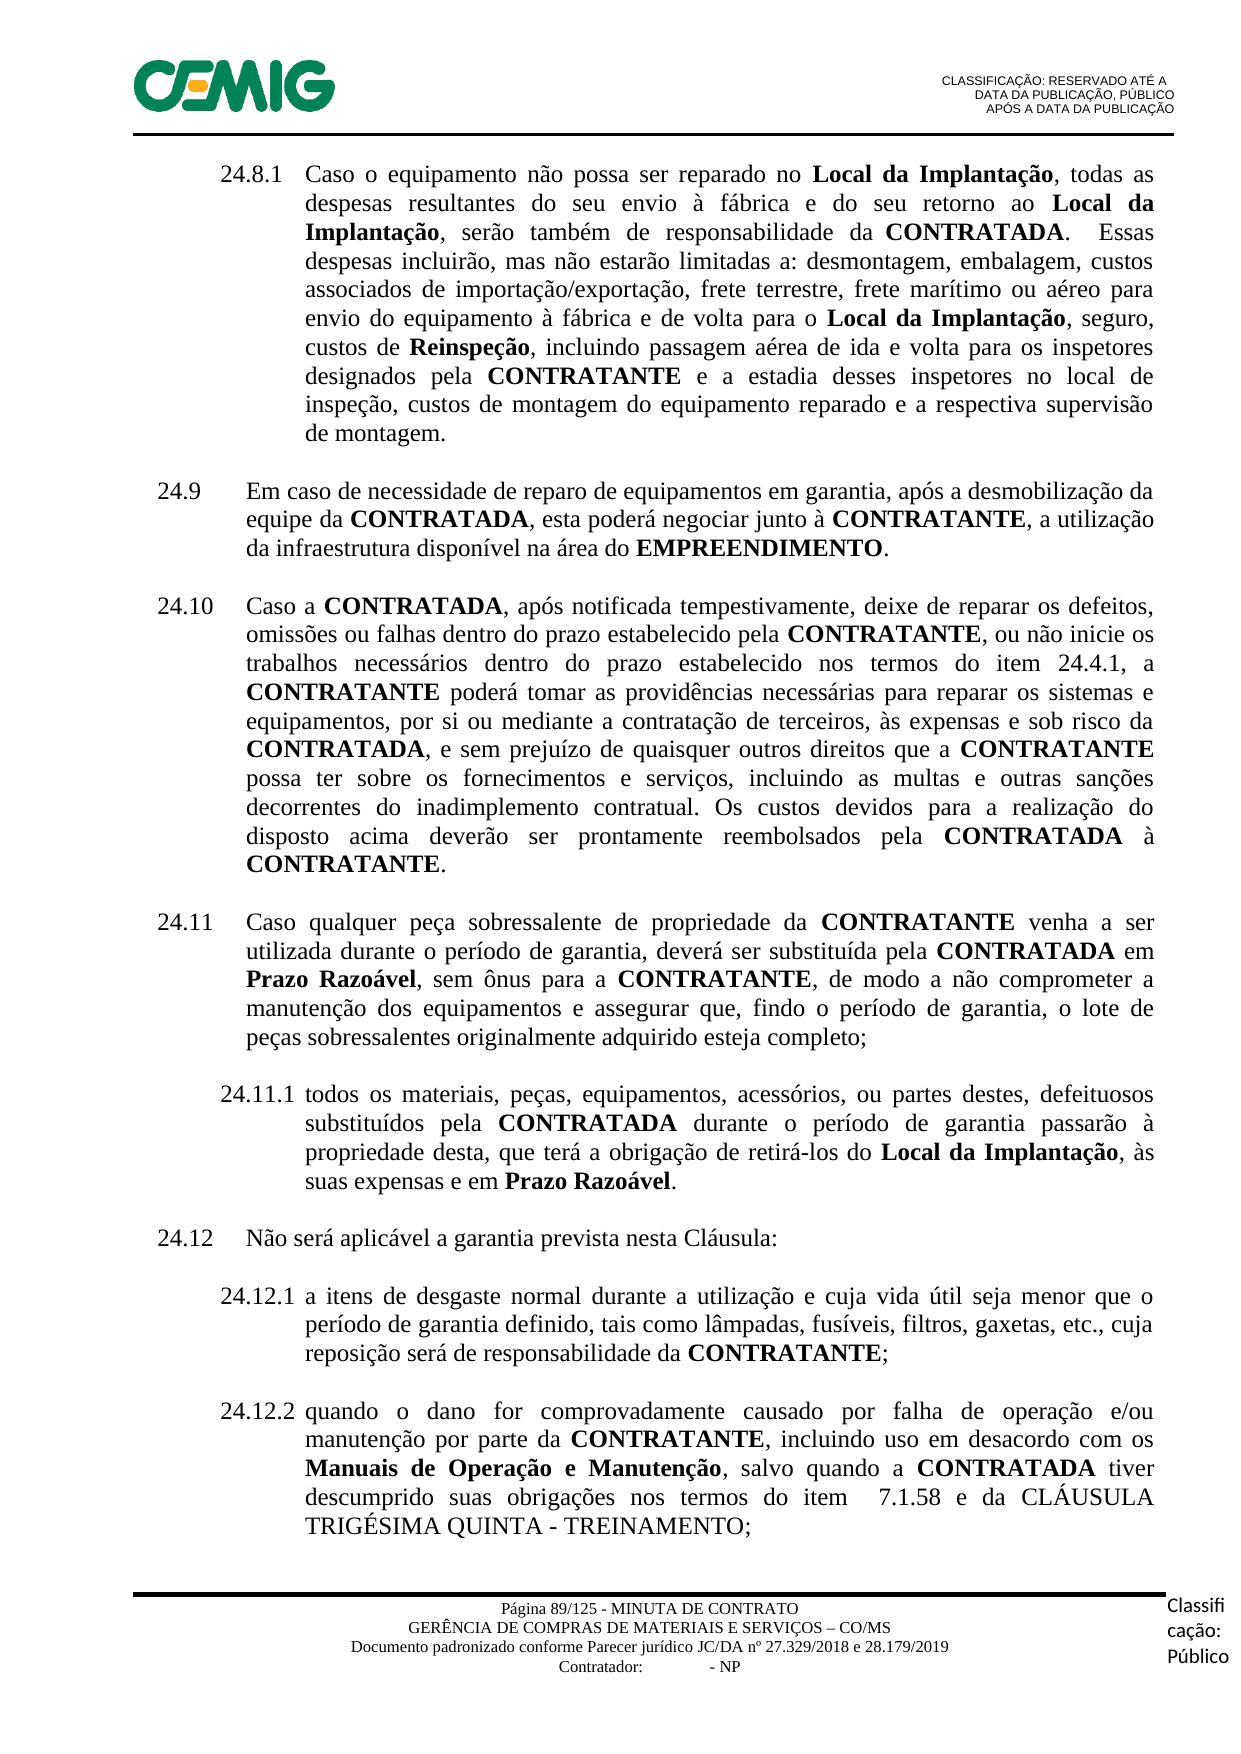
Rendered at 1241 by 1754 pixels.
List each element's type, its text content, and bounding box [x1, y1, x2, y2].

list Não será aplicável a garantia prevista nesta Cláusula: [157, 1223, 1166, 1252]
picture [132, 59, 336, 113]
list Caso qualquer peça sobressalente de propriedade da CONTRATANTE venha a ser utilizada durante o período de garantia, deverá ser substituída pela CONTRATADA em Prazo Razoável, sem ônus para a CONTRATANTE, de modo a não comprometer a manutenção dos equipamentos e assegurar que, findo o período de garantia, o lote de peças sobressalentes originalmente adquirido esteja completo; [157, 907, 1154, 1051]
list Caso o equipamento não possa ser reparado no Local da Implantação, todas as despesas resultantes do seu envio à fábrica e do seu retorno ao Local da Implantação, serão também de responsabilidade da CONTRATADA. Essas despesas incluirão, mas não estarão limitadas a: desmontagem, embalagem, custos associados de importação/exportação, frete terrestre, frete marítimo ou aéreo para envio do equipamento à fábrica e de volta para o Local da Implantação, seguro, custos de Reinspeção, incluindo passagem aérea de ida e volta para os inspetores designados pela CONTRATANTE e a estadia desses inspetores no local de inspeção, custos de montagem do equipamento reparado e a respectiva supervisão de montagem. [220, 159, 1154, 447]
list todos os materiais, peças, equipamentos, acessórios, ou partes destes, defeituosos substituídos pela CONTRATADA durante o período de garantia passarão à propriedade desta, que terá a obrigação de retirá-los do Local da Implantação, às suas expensas e em Prazo Razoável. [220, 1079, 1154, 1194]
list Em caso de necessidade de reparo de equipamentos em garantia, após a desmobilização da equipe da CONTRATADA, esta poderá negociar junto à CONTRATANTE, a utilização da infraestrutura disponível na área do EMPREENDIMENTO. [157, 476, 1154, 562]
list quando o dano for comprovadamente causado por falha de operação e/ou manutenção por parte da CONTRATANTE, incluindo uso em desacordo com os Manuais de Operação e Manutenção, salvo quando a CONTRATADA tiver descumprido suas obrigações nos termos do item 7.1.58 e da CLÁUSULA TRIGÉSIMA QUINTA - TREINAMENTO; [220, 1396, 1154, 1539]
list Caso a CONTRATADA, após notificada tempestivamente, deixe de reparar os defeitos, omissões ou falhas dentro do prazo estabelecido pela CONTRATANTE, ou não inicie os trabalhos necessários dentro do prazo estabelecido nos termos do item 24.4.1, a CONTRATANTE poderá tomar as providências necessárias para reparar os sistemas e equipamentos, por si ou mediante a contratação de terceiros, às expensas e sob risco da CONTRATADA, e sem prejuízo de quaisquer outros direitos que a CONTRATANTE possa ter sobre os fornecimentos e serviços, incluindo as multas e outras sanções decorrentes do inadimplemento contratual. Os custos devidos para a realização do disposto acima deverão ser prontamente reembolsados pela CONTRATADA à CONTRATANTE. [157, 591, 1154, 878]
list a itens de desgaste normal durante a utilização e cuja vida útil seja menor que o período de garantia definido, tais como lâmpadas, fusíveis, filtros, gaxetas, etc., cuja reposição será de responsabilidade da CONTRATANTE; [220, 1281, 1154, 1367]
